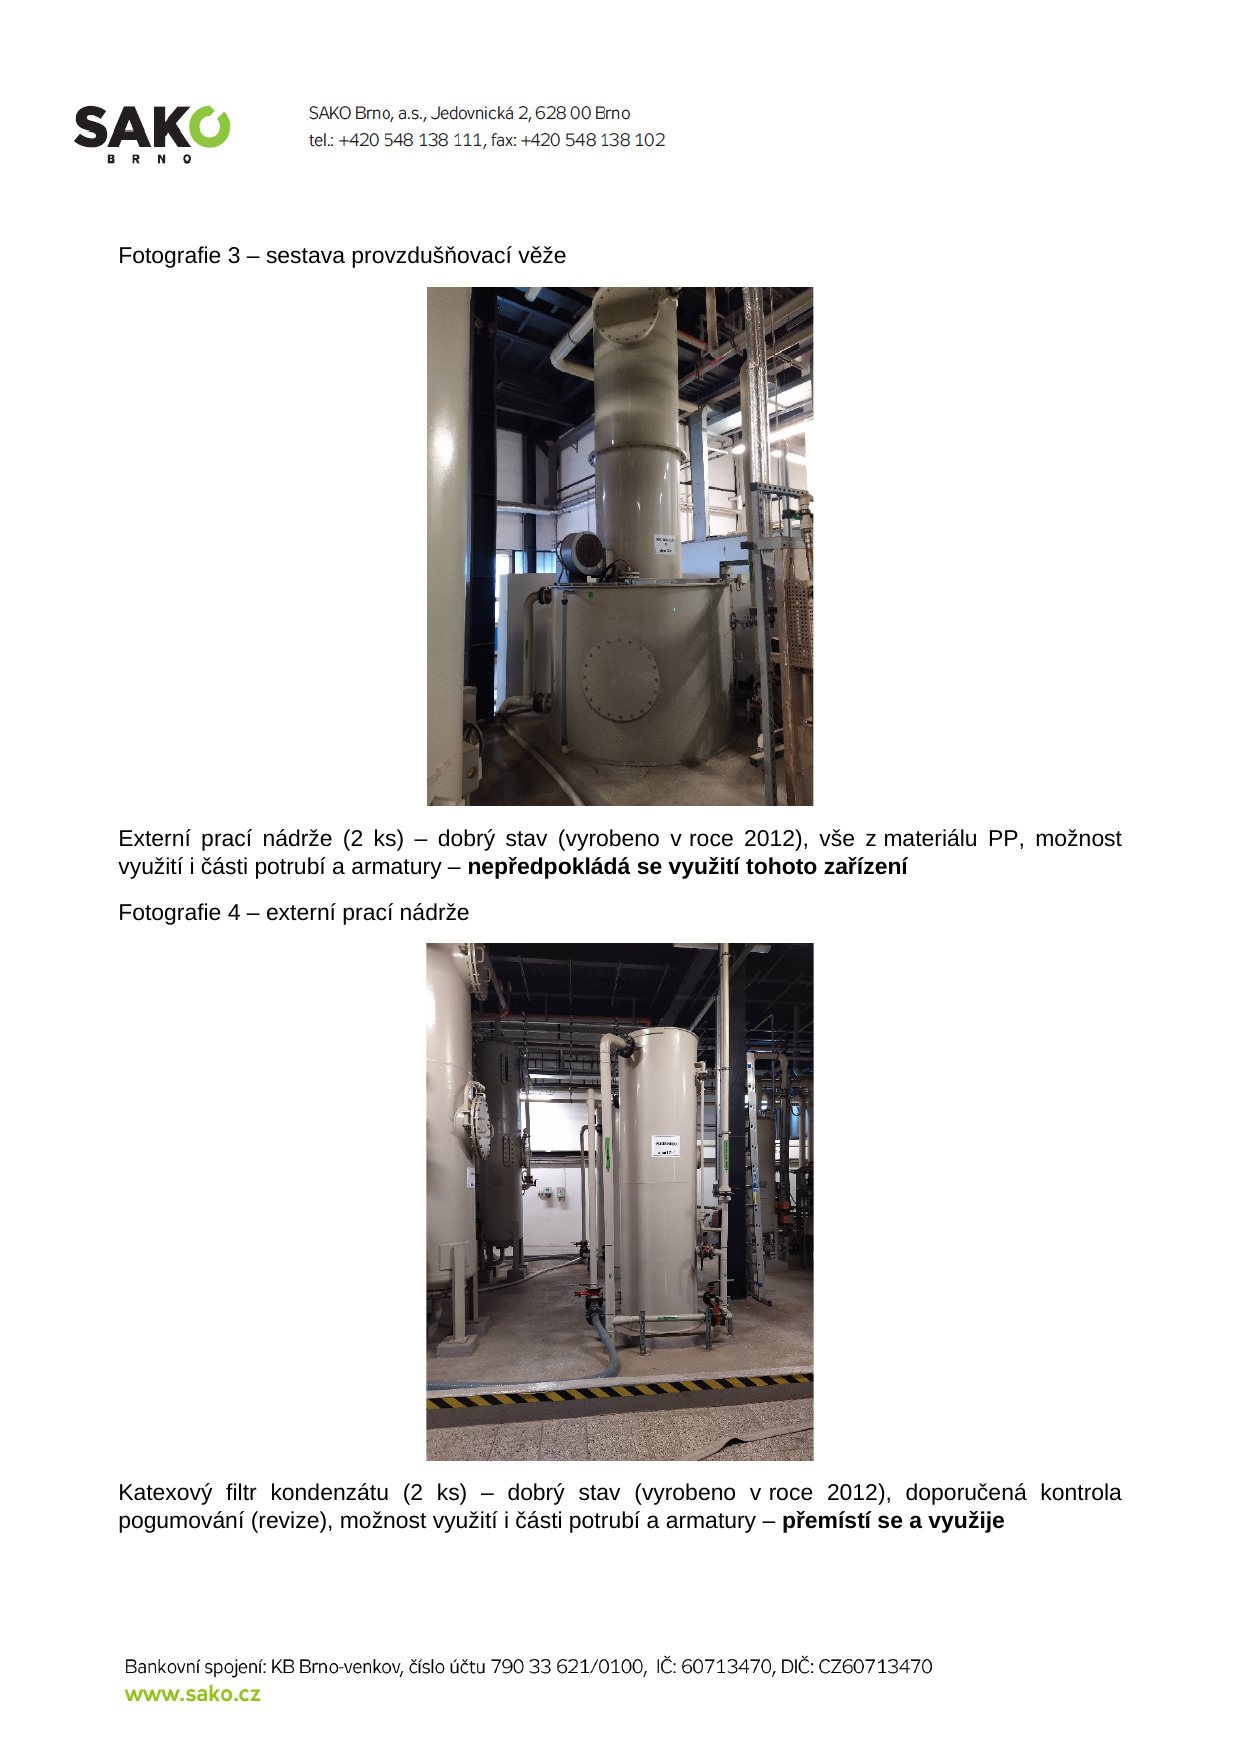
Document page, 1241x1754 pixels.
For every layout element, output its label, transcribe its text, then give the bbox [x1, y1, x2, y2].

text Fotografie 3 – sestava provzdušňovací věže [118, 242, 1122, 268]
text Katexový filtr kondenzátu (2 ks) – dobrý stav (vyrobeno v roce 2012), doporučená kontrola pogumování (revize), možnost využití i části potrubí a armatury – přemístí se a využije [118, 1479, 1122, 1534]
text Fotografie 4 – externí prací nádrže [118, 898, 1122, 925]
picture [64, 50, 1087, 186]
text Externí prací nádrže (2 ks) – dobrý stav (vyrobeno v roce 2012), vše z materiálu PP, možnost využití i části potrubí a armatury – nepředpokládá se využití tohoto zařízení [118, 825, 1122, 880]
picture [29, 1602, 1241, 1754]
picture [426, 943, 814, 1461]
picture [427, 287, 814, 806]
